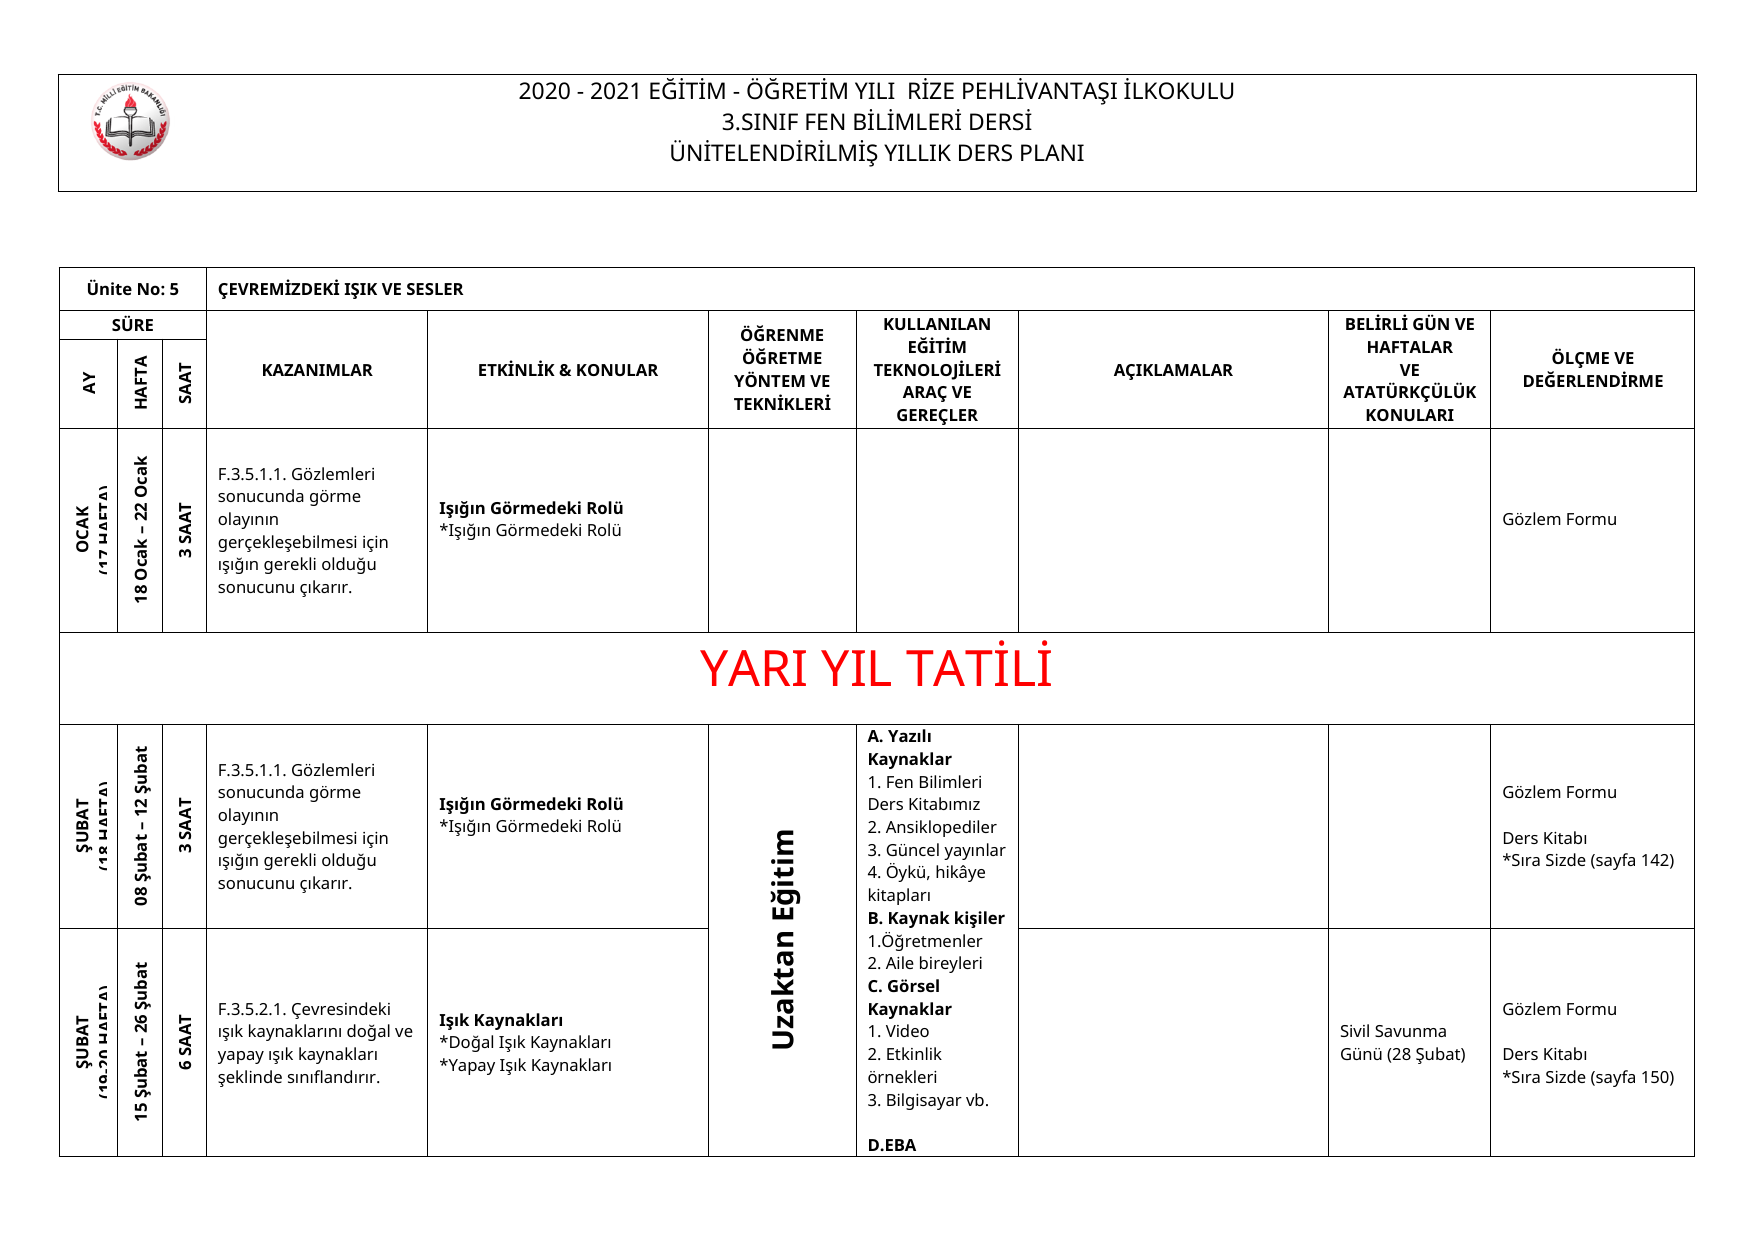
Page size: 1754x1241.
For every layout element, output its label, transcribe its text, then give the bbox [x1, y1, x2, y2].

table_cell 15 Şubat – 26 Şubat [118, 929, 162, 1156]
table_cell YARI YIL TATİLİ [60, 633, 1694, 724]
table_cell [857, 429, 1018, 632]
table_cell [709, 429, 856, 632]
table_cell [1329, 725, 1490, 928]
table_cell F.3.5.1.1. Gözlemleri sonucunda görme olayının gerçekleşebilmesi için ışığın gerekli olduğu sonucunu çıkarır. [207, 429, 427, 632]
table_cell F.3.5.2.1. Çevresindeki ışık kaynaklarını doğal ve yapay ışık kaynakları şeklinde sınıflandırır. [207, 929, 427, 1156]
table_cell BELİRLİ GÜN VE HAFTALAR VE ATATÜRKÇÜLÜK KONULARI [1329, 311, 1490, 428]
table_cell AÇIKLAMALAR [1019, 311, 1328, 428]
picture [85, 77, 175, 167]
table_cell KAZANIMLAR [207, 311, 427, 428]
table_cell 08 Şubat – 12 Şubat [118, 725, 162, 928]
table_cell Gözlem Formu Ders Kitabı *Sıra Sizde (sayfa 142) [1491, 725, 1694, 928]
table_cell Işık Kaynakları *Doğal Işık Kaynakları *Yapay Işık Kaynakları [428, 929, 708, 1156]
table_cell ŞUBAT (19-20.HAFTA) [60, 929, 117, 1156]
table_cell Uzaktan Eğitim [709, 725, 856, 1156]
table_cell KULLANILAN EĞİTİM TEKNOLOJİLERİ ARAÇ VE GEREÇLER [857, 311, 1018, 428]
table_cell 18 Ocak – 22 Ocak [118, 429, 162, 632]
table_cell ÖĞRENME ÖĞRETME YÖNTEM VE TEKNİKLERİ [709, 311, 856, 428]
table_cell SÜRE [60, 311, 206, 338]
table_cell Gözlem Formu [1491, 429, 1694, 632]
table_cell F.3.5.1.1. Gözlemleri sonucunda görme olayının gerçekleşebilmesi için ışığın gerekli olduğu sonucunu çıkarır. [207, 725, 427, 928]
table_cell SAAT [163, 340, 206, 428]
table_cell HAFTA [118, 340, 162, 428]
table_header ÇEVREMİZDEKİ IŞIK VE SESLER [207, 268, 1694, 310]
table_cell Işığın Görmedeki Rolü *Işığın Görmedeki Rolü [428, 725, 708, 928]
table_cell 3 SAAT [163, 429, 206, 632]
table_cell ÖLÇME VE DEĞERLENDİRME [1491, 311, 1694, 428]
table_cell [1019, 429, 1328, 632]
table_cell Sivil Savunma Günü (28 Şubat) [1329, 929, 1490, 1156]
table_cell ETKİNLİK & KONULAR [428, 311, 708, 428]
table_cell [1019, 929, 1328, 1156]
table_cell 6 SAAT [163, 929, 206, 1156]
table_cell A. Yazılı Kaynaklar 1. Fen Bilimleri Ders Kitabımız 2. Ansiklopediler 3. Güncel yayınlar 4. Öykü, hikâye kitapları B. Kaynak kişiler 1.Öğretmenler 2. Aile bireyleri C. Görsel Kaynaklar 1. Video 2. Etkinlik örnekleri 3. Bilgisayar vb. D.EBA [857, 725, 1018, 1156]
table_cell 3 SAAT [163, 725, 206, 928]
table_cell AY [60, 340, 117, 428]
table_cell [1019, 725, 1328, 928]
table_cell OCAK (17.HAFTA) [60, 429, 117, 632]
table_cell Gözlem Formu Ders Kitabı *Sıra Sizde (sayfa 150) [1491, 929, 1694, 1156]
table_cell ŞUBAT (18.HAFTA) [60, 725, 117, 928]
table_cell Işığın Görmedeki Rolü *Işığın Görmedeki Rolü [428, 429, 708, 632]
table_header Ünite No: 5 [60, 268, 206, 310]
table_cell [1329, 429, 1490, 632]
